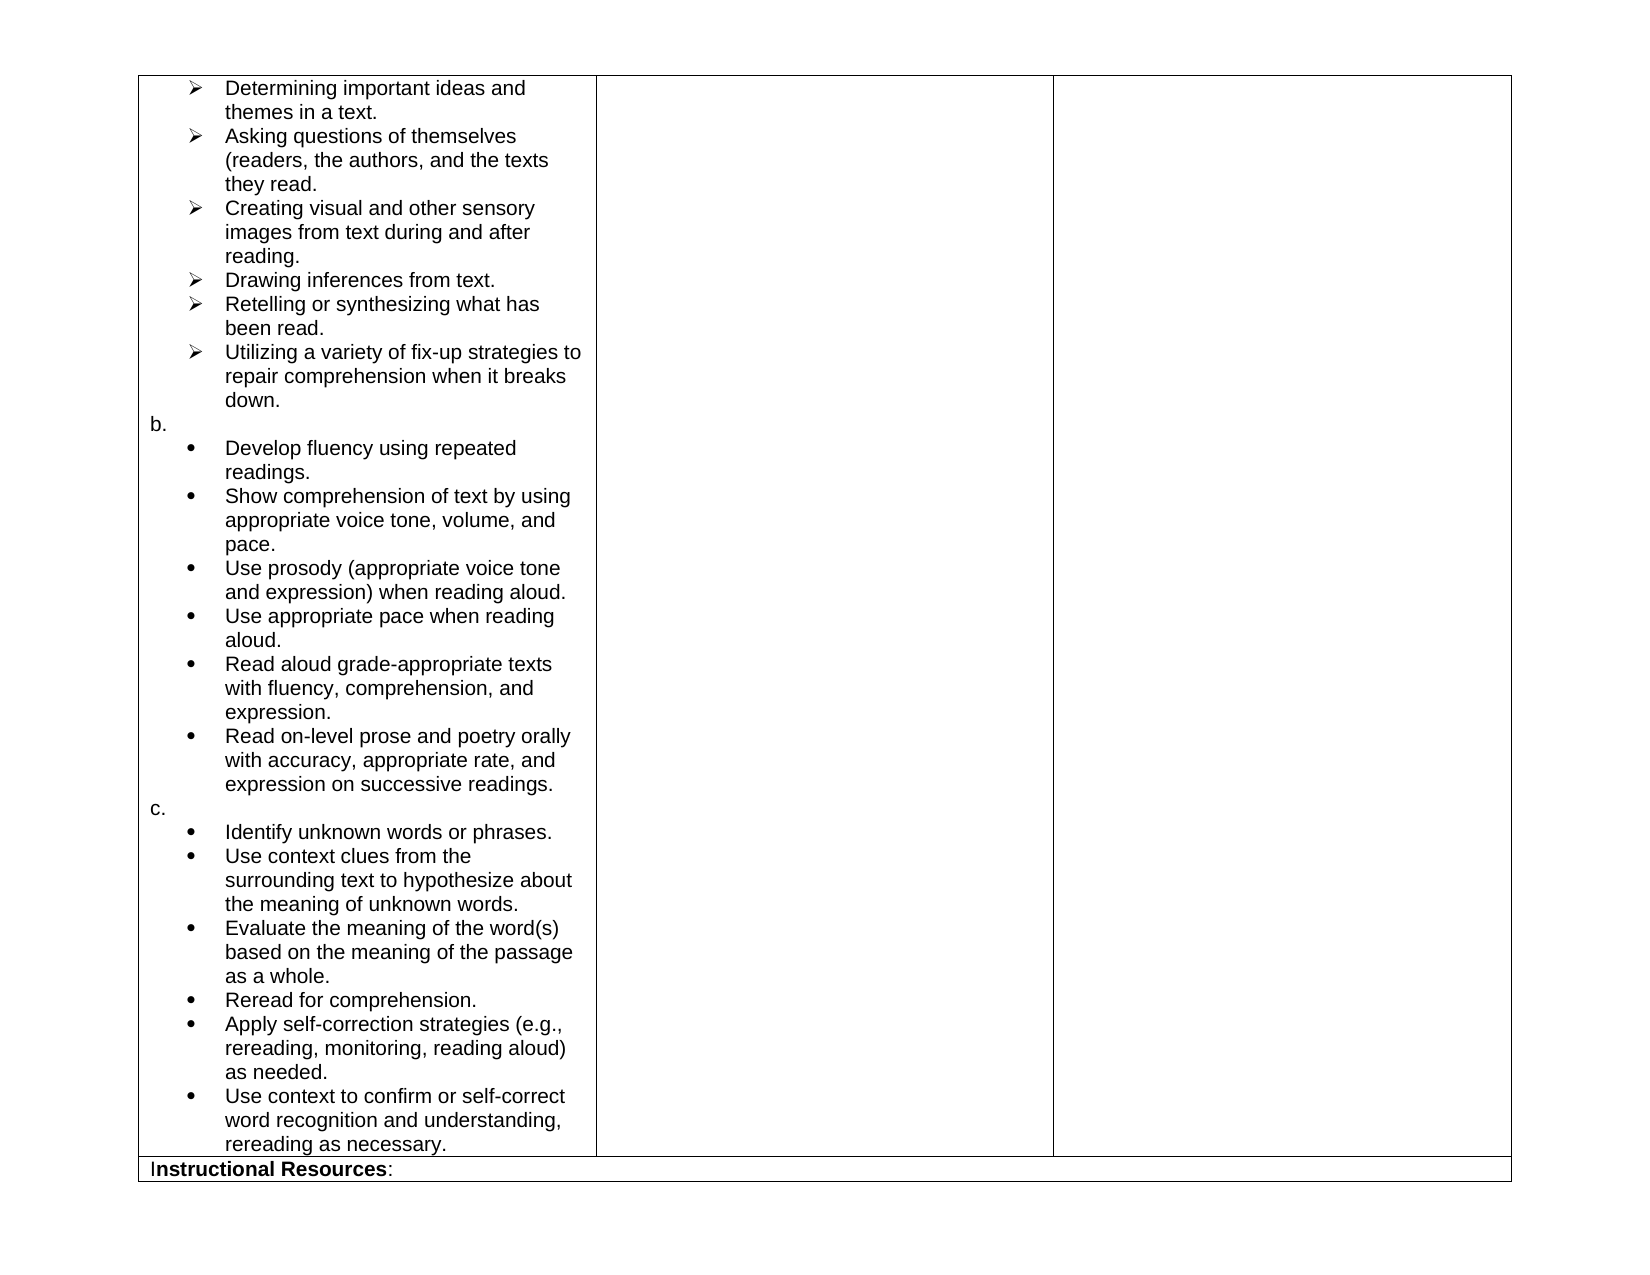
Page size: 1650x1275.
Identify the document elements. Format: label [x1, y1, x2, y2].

table_cell [139, 1157, 1511, 1181]
table_cell [597, 76, 1053, 1156]
table_cell [1054, 76, 1511, 1156]
table_cell [139, 76, 596, 1156]
